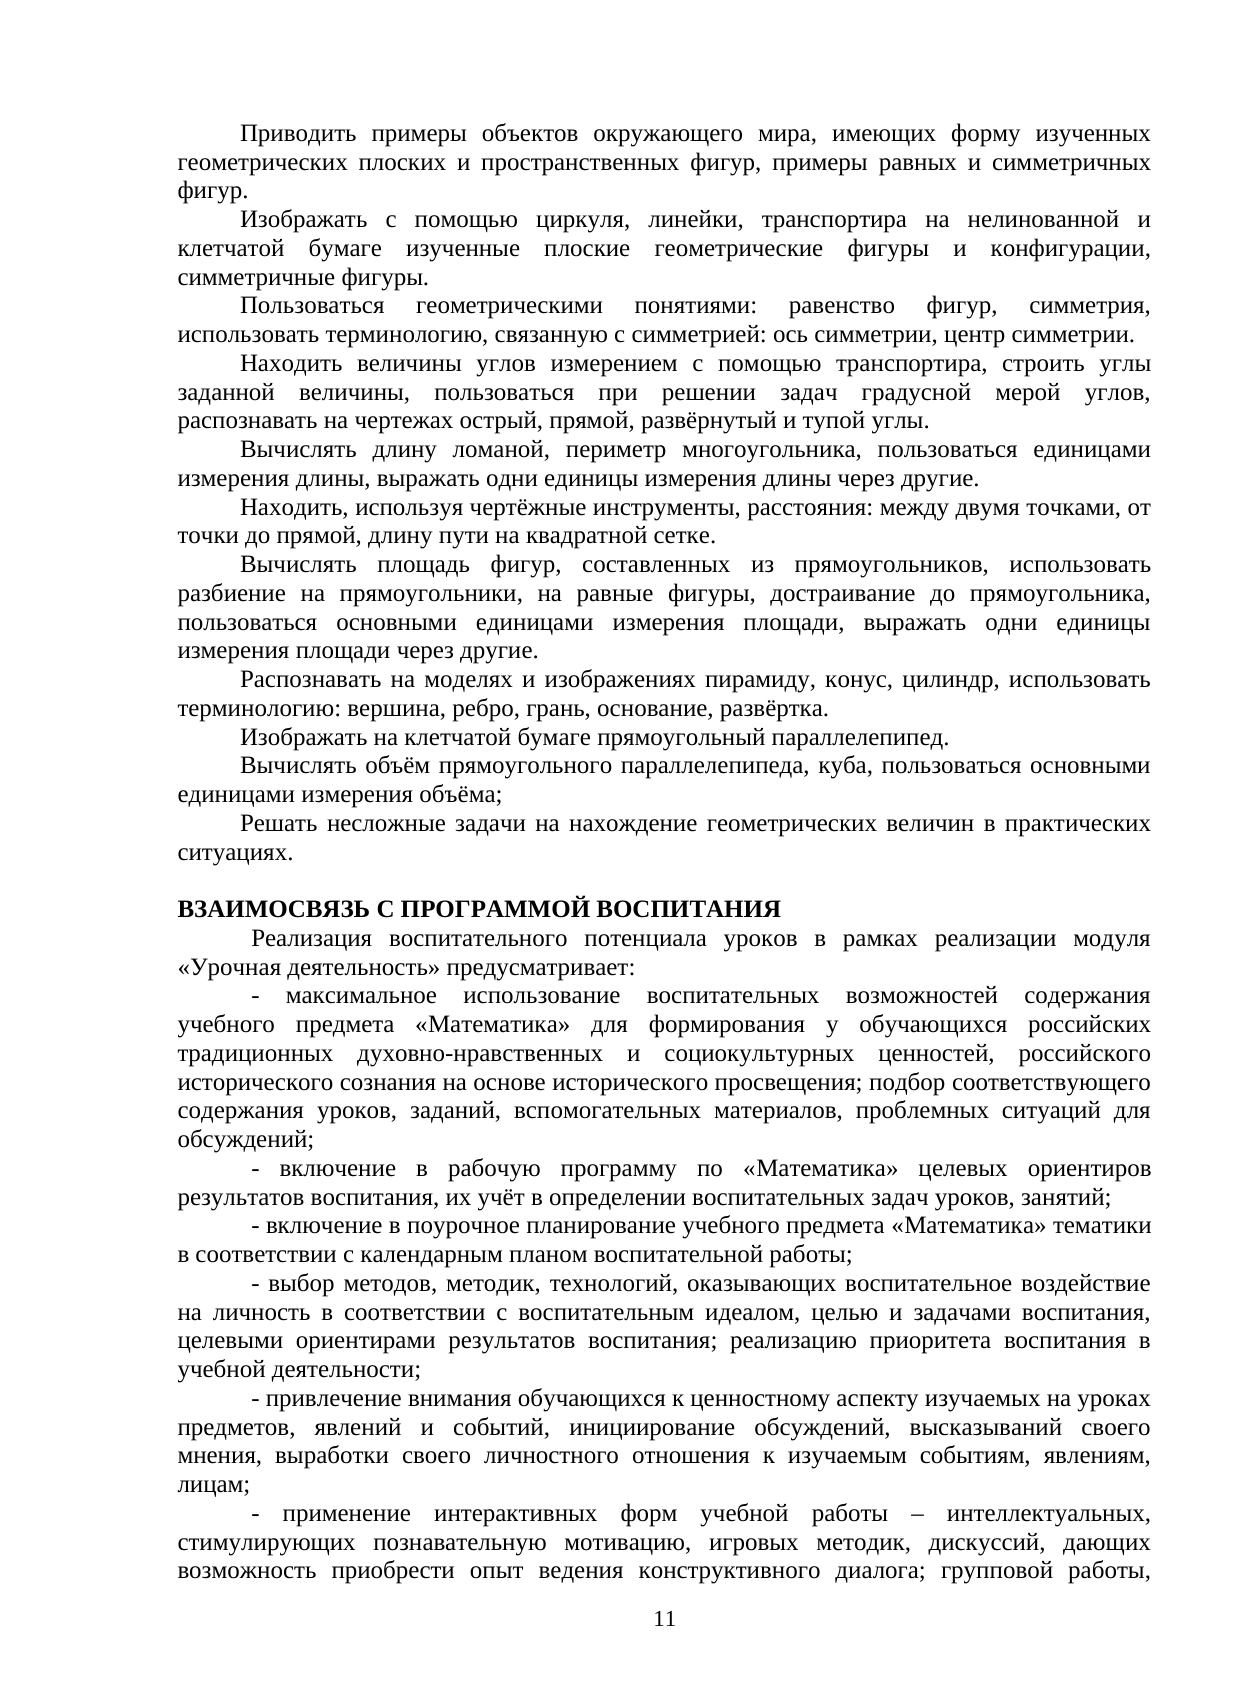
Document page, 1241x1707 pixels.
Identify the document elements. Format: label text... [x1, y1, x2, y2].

text Изображать на клетчатой бумаге прямоугольный параллелепипед. [177, 722, 1152, 751]
text Находить, используя чертёжные инструменты, расстояния: между двумя точками, от точки до прямой, длину пути на квадратной сетке. [177, 492, 1152, 549]
text - включение в поурочное планирование учебного предмета «Математика» тематики в соответствии с календарным планом воспитательной работы; [177, 1211, 1152, 1268]
text - максимальное использование воспитательных возможностей содержания учебного предмета «Математика» для формирования у обучающихся российских традиционных духовно-нравственных и социокультурных ценностей, российского исторического сознания на основе исторического просвещения; подбор соответствующего содержания уроков, заданий, вспомогательных материалов, проблемных ситуаций для обсуждений; [177, 981, 1152, 1153]
text - выбор методов, методик, технологий, оказывающих воспитательное воздействие на личность в соответствии с воспитательным идеалом, целью и задачами воспитания, целевыми ориентирами результатов воспитания; реализацию приоритета воспитания в учебной деятельности; [177, 1268, 1152, 1383]
text Вычислять объём прямоугольного параллелепипеда, куба, пользоваться основными единицами измерения объёма; [177, 751, 1152, 808]
text Приводить примеры объектов окружающего мира, имеющих форму изученных геометрических плоских и пространственных фигур, примеры равных и симметричных фигур. [177, 118, 1152, 204]
text Изображать с помощью циркуля, линейки, транспортира на нелинованной и клетчатой бумаге изученные плоские геометрические фигуры и конфигурации, симметричные фигуры. [177, 204, 1152, 291]
text Распознавать на моделях и изображениях пирамиду, конус, цилиндр, использовать терминологию: вершина, ребро, грань, основание, развёртка. [177, 664, 1152, 722]
text Пользоваться геометрическими понятиями: равенство фигур, симметрия, использовать терминологию, связанную с симметрией: ось симметрии, центр симметрии. [177, 291, 1152, 348]
text Вычислять площадь фигур, составленных из прямоугольников, использовать разбиение на прямоугольники, на равные фигуры, достраивание до прямоугольника, пользоваться основными единицами измерения площади, выражать одни единицы измерения площади через другие. [177, 549, 1152, 664]
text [177, 1498, 1152, 1584]
text Решать несложные задачи на нахождение геометрических величин в практических ситуациях. [177, 808, 1152, 866]
text Реализация воспитательного потенциала уроков в рамках реализации модуля «Урочная деятельность» предусматривает: [177, 923, 1152, 981]
text - включение в рабочую программу по «Математика» целевых ориентиров результатов воспитания, их учёт в определении воспитательных задач уроков, занятий; [177, 1153, 1152, 1211]
text Вычислять длину ломаной, периметр многоугольника, пользоваться единицами измерения длины, выражать одни единицы измерения длины через другие. [177, 434, 1152, 492]
text ВЗАИМОСВЯЗЬ С ПРОГРАММОЙ ВОСПИТАНИЯ [177, 894, 1152, 923]
text Находить величины углов измерением с помощью транспортира, строить углы заданной величины, пользоваться при решении задач градусной мерой углов, распознавать на чертежах острый, прямой, развёрнутый и тупой углы. [177, 348, 1152, 434]
text - привлечение внимания обучающихся к ценностному аспекту изучаемых на уроках предметов, явлений и событий, инициирование обсуждений, высказываний своего мнения, выработки своего личностного отношения к изучаемым событиям, явлениям, лицам; [177, 1383, 1152, 1498]
